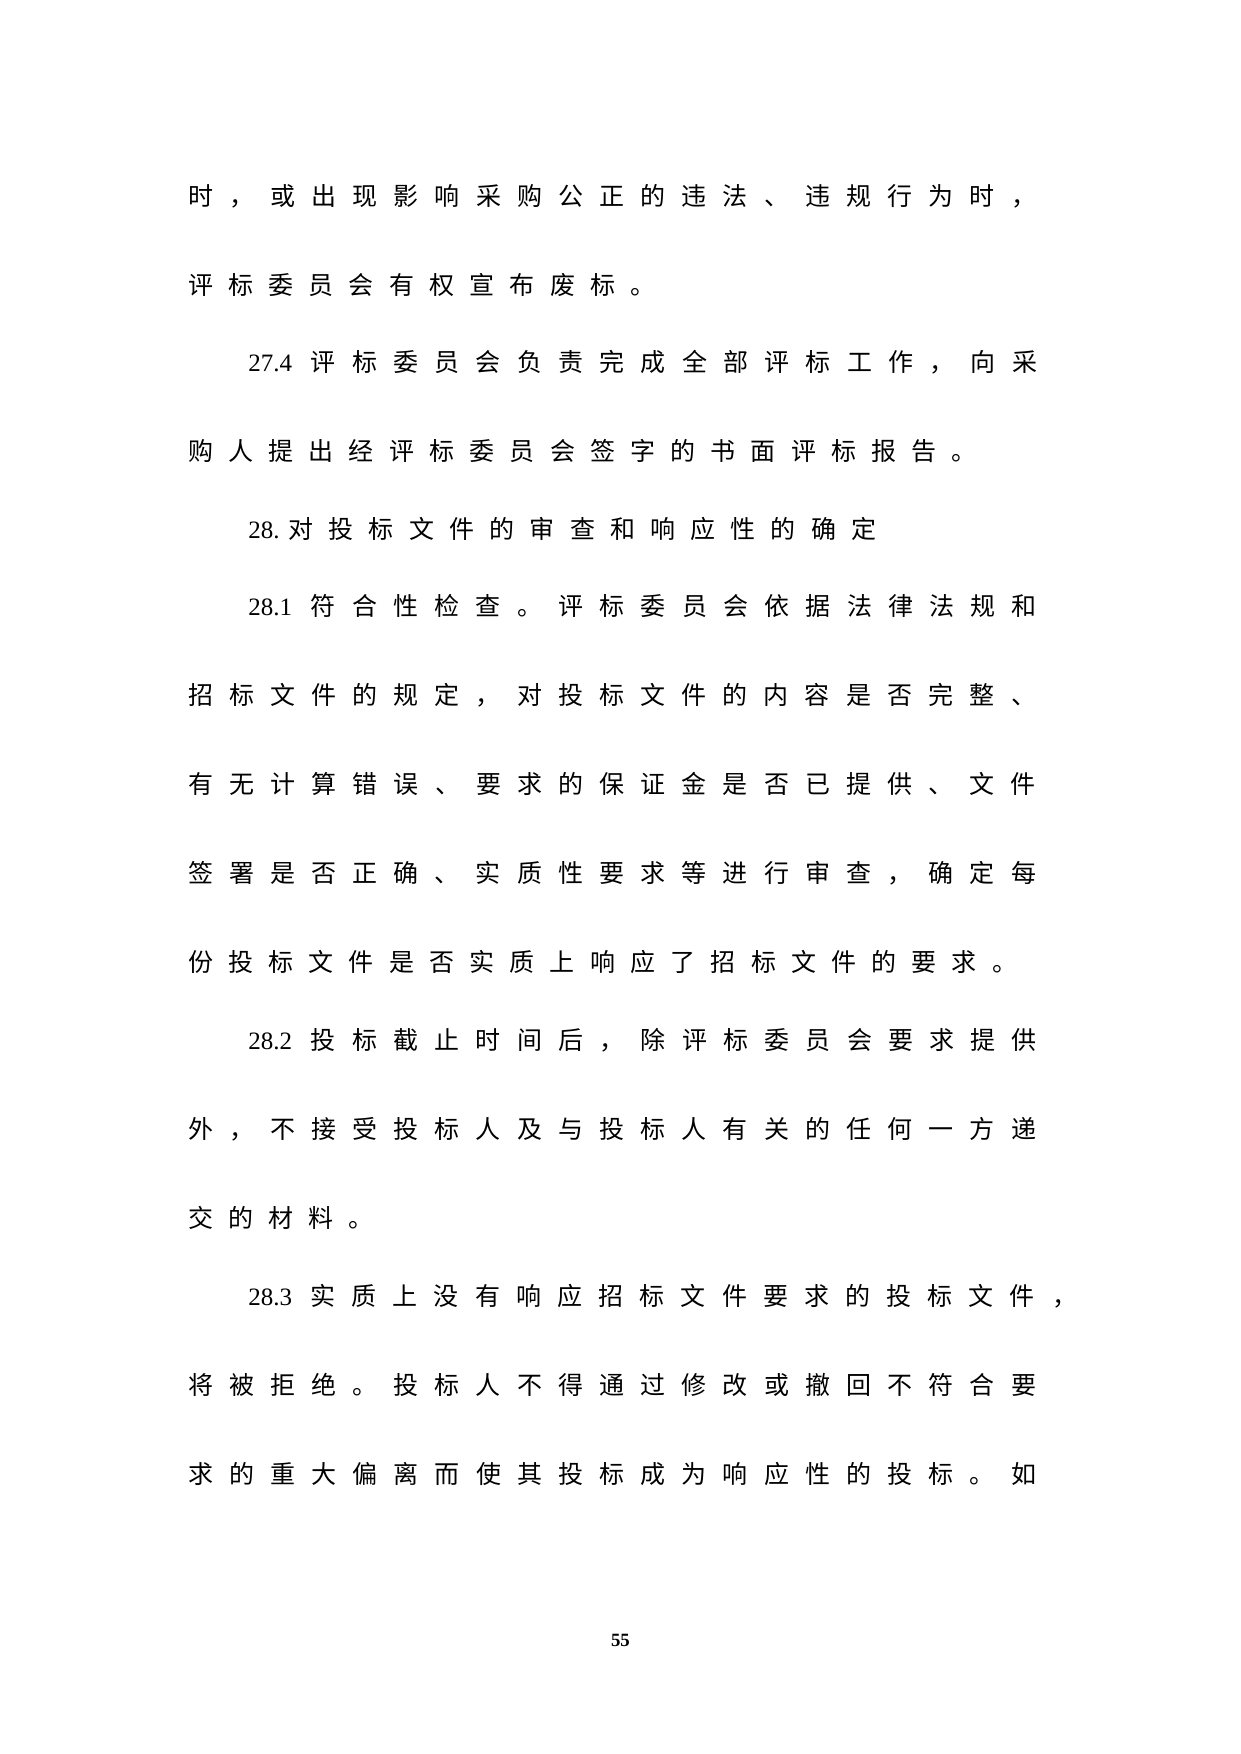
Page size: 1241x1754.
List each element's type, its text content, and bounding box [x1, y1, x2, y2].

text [188, 164, 1052, 313]
text 27.4 评标委员会负责完成全部评标工作，向采购人提出经评标委员会签字的书面评标报告。 [188, 331, 1052, 479]
text 28. 对投标文件的审查和响应性的确定 [188, 498, 1052, 557]
text 28.2 投标截止时间后，除评标委员会要求提供外，不接受投标人及与投标人有关的任何一方递交的材料。 [188, 1009, 1052, 1246]
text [188, 1264, 1052, 1502]
text 28.1 符合性检查。评标委员会依据法律法规和招标文件的规定，对投标文件的内容是否完整、有无计算错误、要求的保证金是否已提供、文件签署是否正确、实质性要求等进行审查，确定每份投标文件是否实质上响应了招标文件的要求。 [188, 575, 1052, 991]
